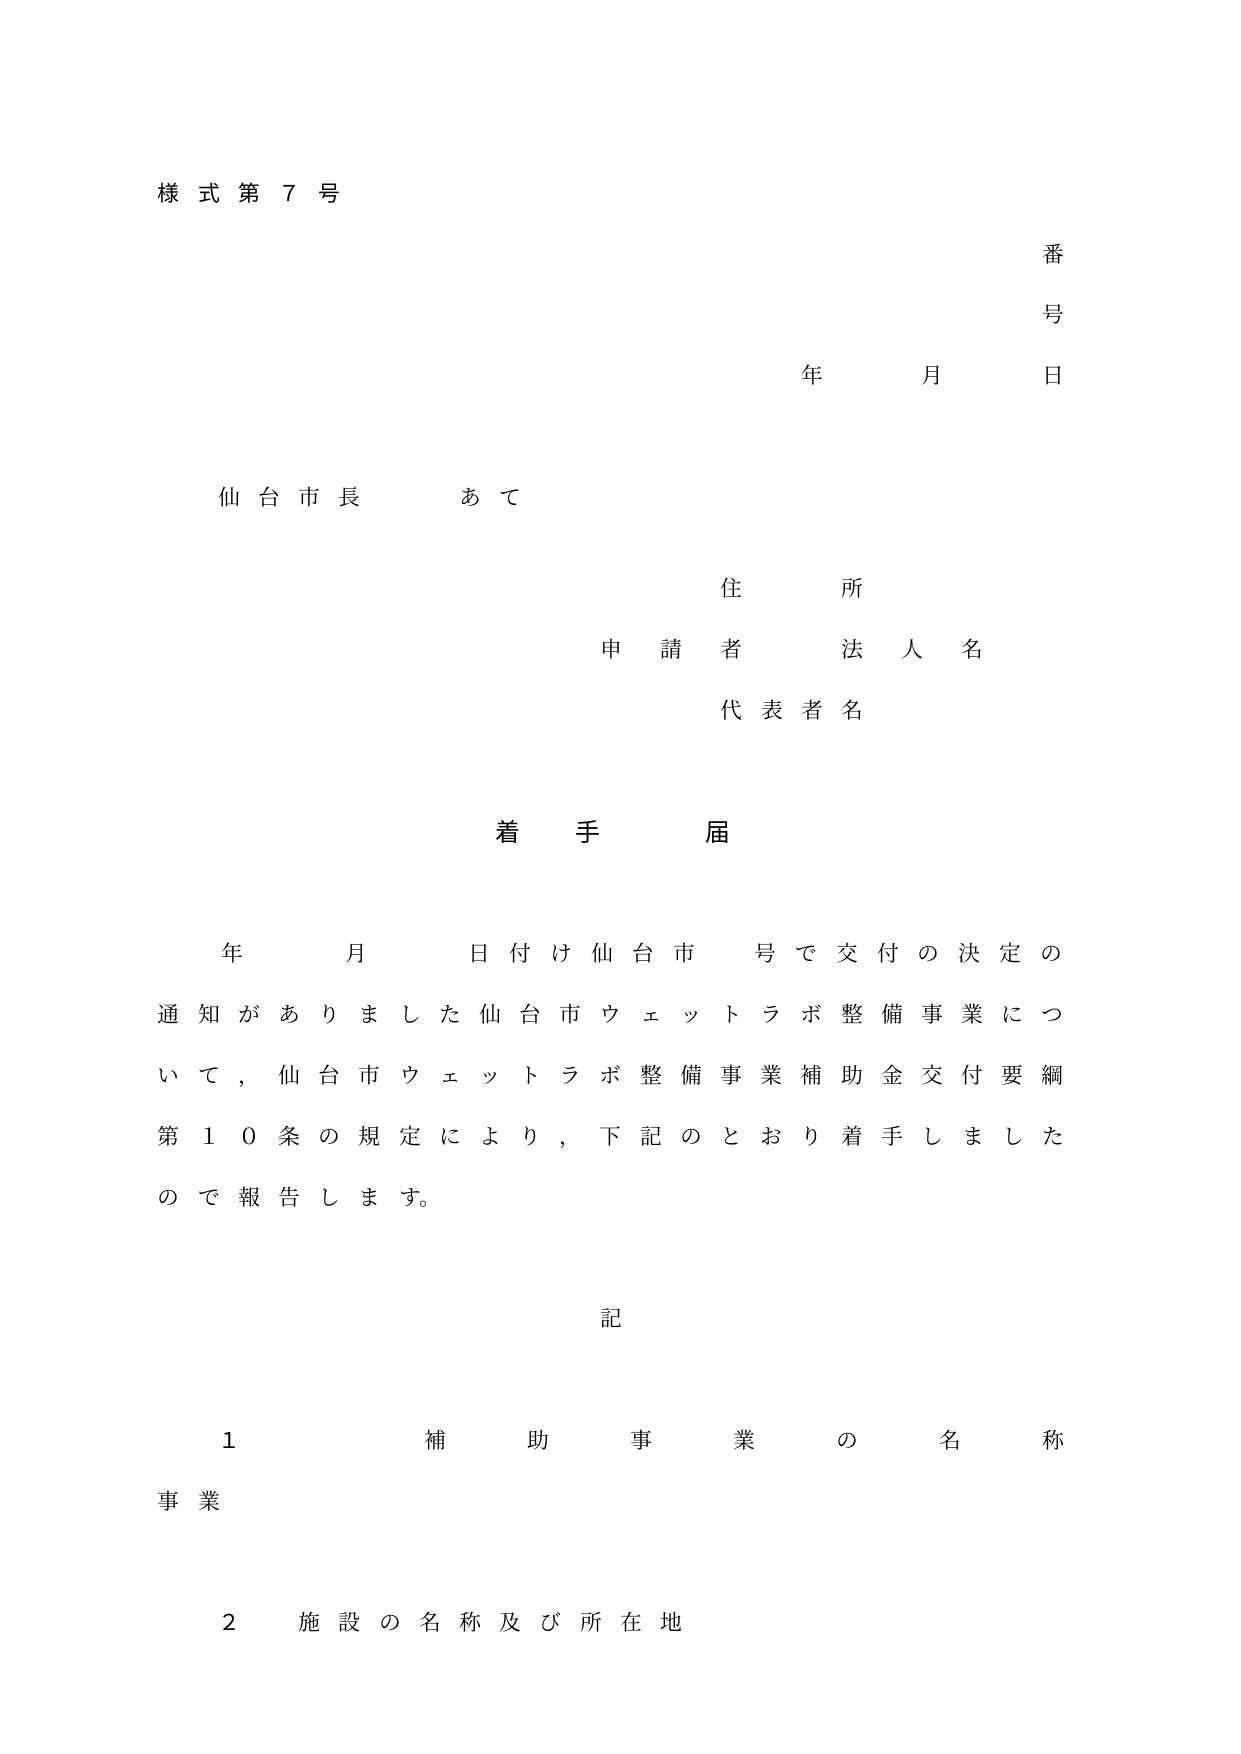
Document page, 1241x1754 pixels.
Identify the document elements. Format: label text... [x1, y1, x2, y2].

text 申 請 者 法 人 名 [158, 617, 1082, 678]
text 様式第７号 [158, 161, 1082, 222]
text １ 補助事業の名称 事業 [158, 1408, 1082, 1530]
text 仙台市長 あて [158, 465, 1082, 526]
text 代表者名 [158, 678, 1082, 739]
text 着手届 [158, 800, 1082, 861]
text 年 月 日付け仙台市 号で交付の決定の通知がありました仙台市ウェットラボ整備事業について，仙台市ウェットラボ整備事業補助金交付要綱第１０条の規定により，下記のとおり着手しましたので報告します。 [158, 922, 1082, 1226]
text 住 所 [158, 557, 1082, 617]
text 年 月 日 [158, 344, 1082, 404]
text ２ 施設の名称及び所在地 [158, 1591, 1082, 1652]
text 番 号 [158, 222, 1082, 344]
subtitle 記 [158, 1287, 1082, 1347]
